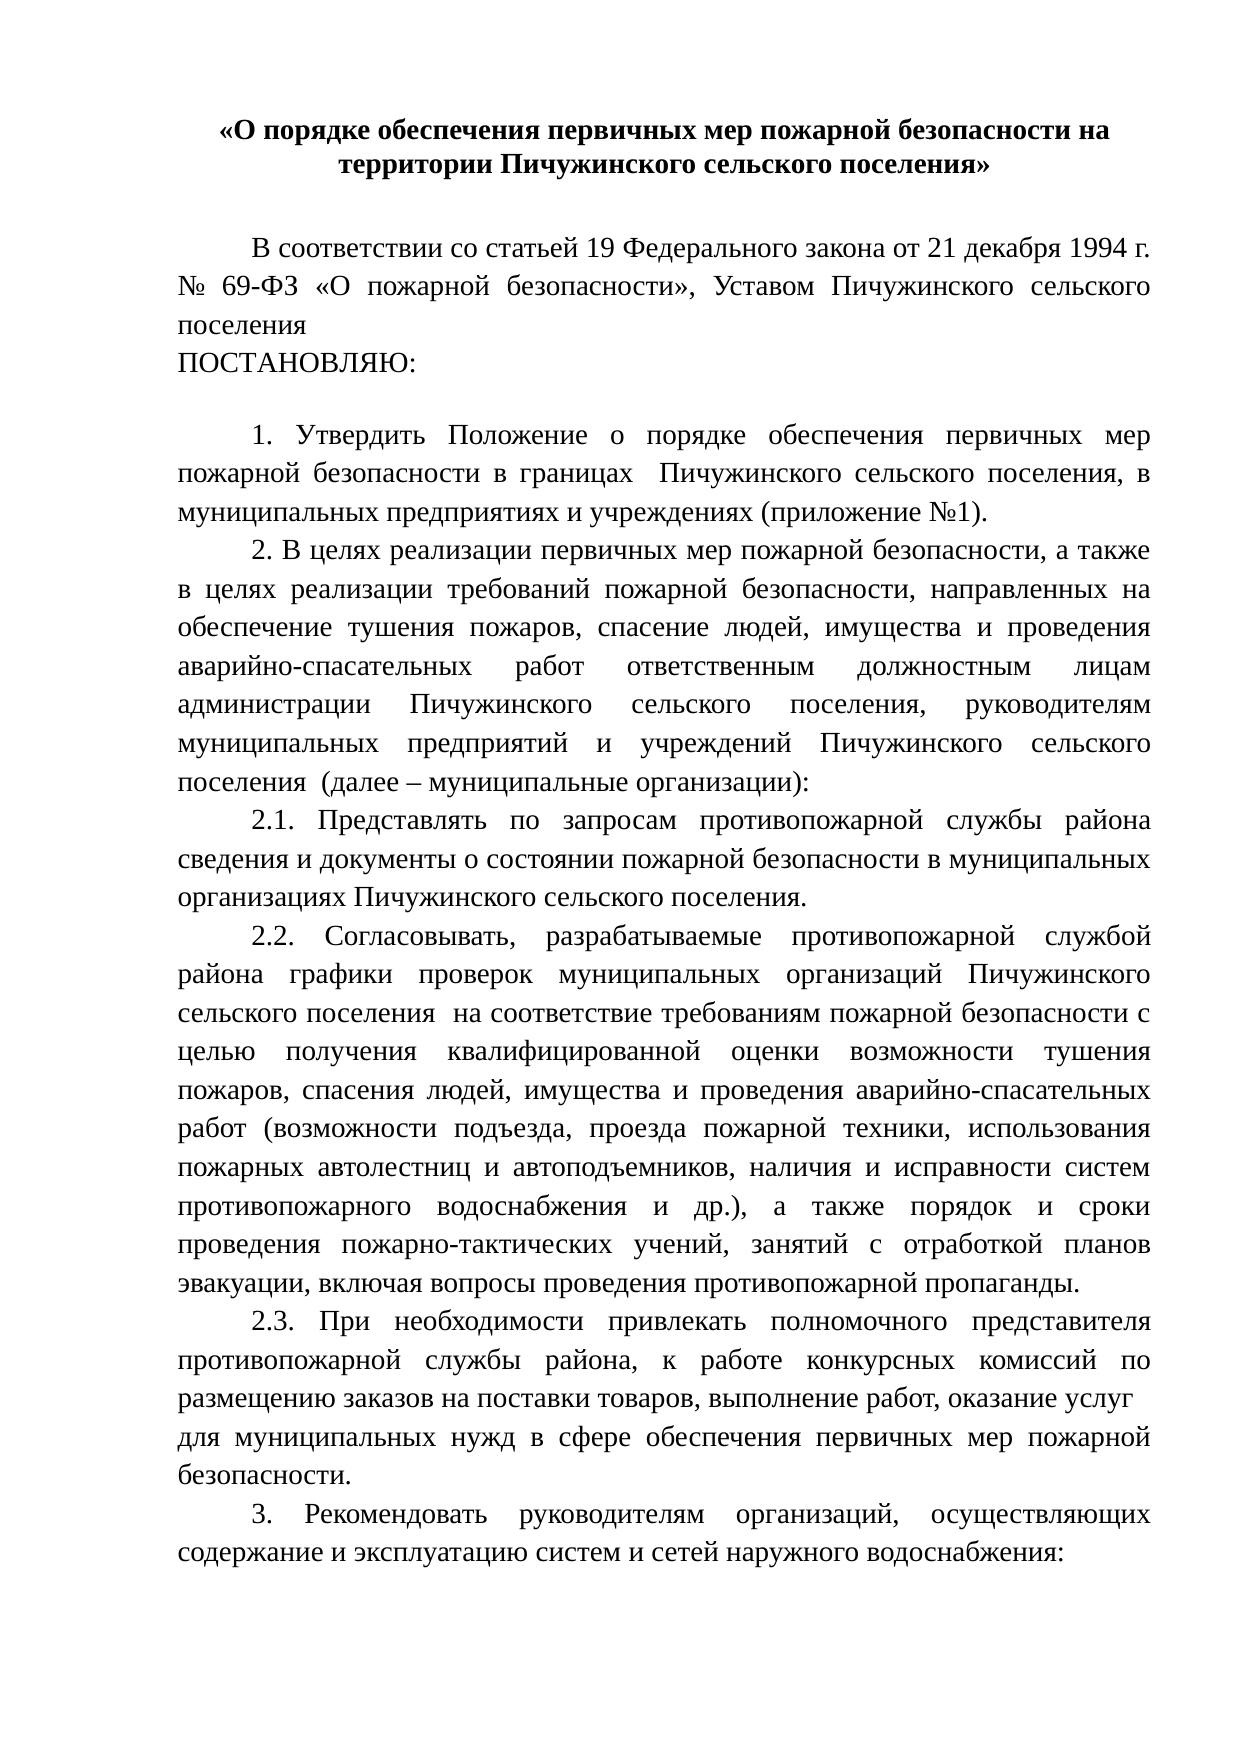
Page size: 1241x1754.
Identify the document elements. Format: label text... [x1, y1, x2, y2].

text для муниципальных нужд в сфере обеспечения первичных мер пожарной безопасности. [177, 1419, 1152, 1491]
text 2. В целях реализации первичных мер пожарной безопасности, а также в целях реализации требований пожарной безопасности, направленных на обеспечение тушения пожаров, спасение людей, имущества и проведения аварийно-спасательных работ ответственным должностным лицам администрации Пичужинского сельского поселения, руководителям муниципальных предприятий и учреждений Пичужинского сельского поселения (далее – муниципальные организации): [177, 532, 1152, 797]
text 2.1. Представлять по запросам противопожарной службы района сведения и документы о состоянии пожарной безопасности в муниципальных организациях Пичужинского сельского поселения. [177, 802, 1152, 913]
text 1. Утвердить Положение о порядке обеспечения первичных мер пожарной безопасности в границах Пичужинского сельского поселения, в муниципальных предприятиях и учреждениях (приложение №1). [177, 417, 1152, 527]
text 3. Рекомендовать руководителям организаций, осуществляющих содержание и эксплуатацию систем и сетей наружного водоснабжения: [177, 1496, 1152, 1568]
text 2.3. При необходимости привлекать полномочного представителя противопожарной службы района, к работе конкурсных комиссий по размещению заказов на поставки товаров, выполнение работ, оказание услуг [177, 1303, 1152, 1414]
text «О порядке обеспечения первичных мер пожарной безопасности на территории Пичужинского сельского поселения» [177, 112, 1152, 179]
text В соответствии со статьей 19 Федерального закона от 21 декабря . № 69-ФЗ «О пожарной безопасности», Уставом Пичужинского сельского поселения [177, 230, 1152, 340]
text 2.2. Согласовывать, разрабатываемые противопожарной службой района графики проверок муниципальных организаций Пичужинского сельского поселения на соответствие требованиям пожарной безопасности с целью получения квалифицированной оценки возможности тушения пожаров, спасения людей, имущества и проведения аварийно-спасательных работ (возможности подъезда, проезда пожарной техники, использования пожарных автолестниц и автоподъемников, наличия и исправности систем противопожарного водоснабжения и др.), а также порядок и сроки проведения пожарно-тактических учений, занятий с отработкой планов эвакуации, включая вопросы проведения противопожарной пропаганды. [177, 918, 1152, 1298]
text ПОСТАНОВЛЯЮ: [177, 345, 1152, 379]
